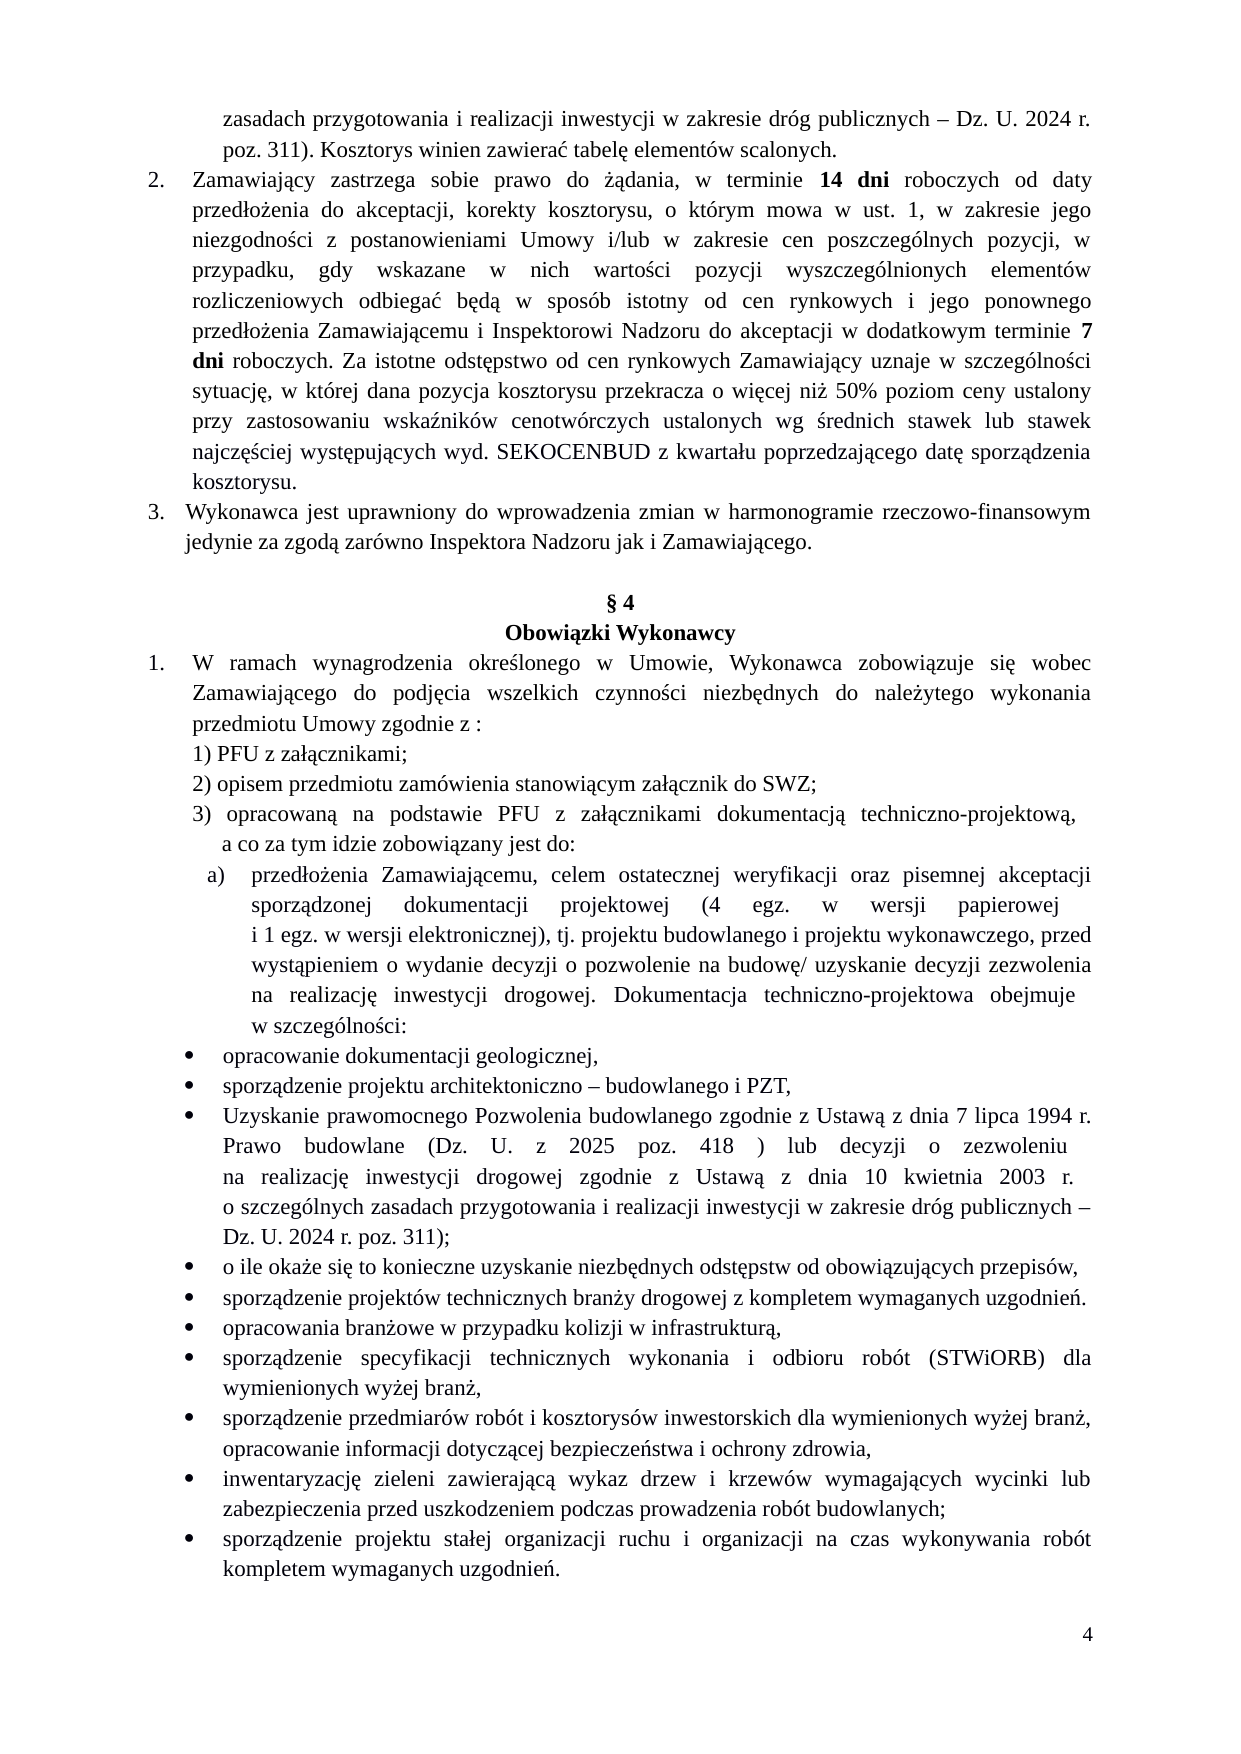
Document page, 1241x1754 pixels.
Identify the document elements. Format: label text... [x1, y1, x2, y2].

list Zamawiający zastrzega sobie prawo do żądania, w terminie 14 dni roboczych od daty przedłożenia do akceptacji, korekty kosztorysu, o którym mowa w ust. 1, w zakresie jego niezgodności z postanowieniami Umowy i/lub w zakresie cen poszczególnych pozycji, w przypadku, gdy wskazane w nich wartości pozycji wyszczególnionych elementów rozliczeniowych odbiegać będą w sposób istotny od cen rynkowych i jego ponownego przedłożenia Zamawiającemu i Inspektorowi Nadzoru do akceptacji w dodatkowym terminie 7 dni roboczych. Za istotne odstępstwo od cen rynkowych Zamawiający uznaje w szczególności sytuację, w której dana pozycja kosztorysu przekracza o więcej niż 50% poziom ceny ustalony przy zastosowaniu wskaźników cenotwórczych ustalonych wg średnich stawek lub stawek najczęściej występujących wyd. SEKOCENBUD z kwartału poprzedzającego datę sporządzenia kosztorysu. [148, 166, 1092, 494]
list sporządzenie projektu architektoniczno – budowlanego i PZT, [185, 1072, 1092, 1098]
text 3) opracowaną na podstawie PFU z załącznikami dokumentacją techniczno-projektową, a co za tym idzie zobowiązany jest do: [192, 800, 1092, 857]
text 2) opisem przedmiotu zamówienia stanowiącym załącznik do SWZ; [192, 770, 1092, 796]
list inwentaryzację zieleni zawierającą wykaz drzew i krzewów wymagających wycinki lub zabezpieczenia przed uszkodzeniem podczas prowadzenia robót budowlanych; [185, 1465, 1092, 1521]
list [185, 106, 1092, 162]
list opracowania branżowe w przypadku kolizji w infrastrukturą, [185, 1314, 1092, 1340]
list Wykonawca jest uprawniony do wprowadzenia zmian w harmonogramie rzeczowo-finansowym jedynie za zgodą zarówno Inspektora Nadzoru jak i Zamawiającego. [148, 498, 1092, 555]
list sporządzenie przedmiarów robót i kosztorysów inwestorskich dla wymienionych wyżej branż, opracowanie informacji dotyczącej bezpieczeństwa i ochrony zdrowia, [185, 1404, 1092, 1461]
text 1) PFU z załącznikami; [192, 740, 1092, 766]
list o ile okaże się to konieczne uzyskanie niezbędnych odstępstw od obowiązujących przepisów, [185, 1253, 1092, 1280]
list przedłożenia Zamawiającemu, celem ostatecznej weryfikacji oraz pisemnej akceptacji sporządzonej dokumentacji projektowej (4 egz. w wersji papierowej i 1 egz. w wersji elektronicznej), tj. projektu budowlanego i projektu wykonawczego, przed wystąpieniem o wydanie decyzji o pozwolenie na budowę/ uzyskanie decyzji zezwolenia na realizację inwestycji drogowej. Dokumentacja techniczno-projektowa obejmuje w szczególności: [207, 861, 1092, 1038]
list opracowanie dokumentacji geologicznej, [185, 1042, 1092, 1068]
list W ramach wynagrodzenia określonego w Umowie, Wykonawca zobowiązuje się wobec Zamawiającego do podjęcia wszelkich czynności niezbędnych do należytego wykonania przedmiotu Umowy zgodnie z : [148, 649, 1092, 736]
text Obowiązki Wykonawcy [148, 619, 1092, 645]
list sporządzenie projektu stałej organizacji ruchu i organizacji na czas wykonywania robót kompletem wymaganych uzgodnień. [185, 1525, 1092, 1582]
list § 4 [148, 589, 1092, 615]
list sporządzenie projektów technicznych branży drogowej z kompletem wymaganych uzgodnień. [185, 1284, 1092, 1310]
list sporządzenie specyfikacji technicznych wykonania i odbioru robót (STWiORB) dla wymienionych wyżej branż, [185, 1344, 1092, 1401]
list Uzyskanie prawomocnego Pozwolenia budowlanego zgodnie z Ustawą z dnia 7 lipca 1994 r. Prawo budowlane (Dz. U. z 2025 poz. 418 ) lub decyzji o zezwoleniu na realizację inwestycji drogowej zgodnie z Ustawą z dnia 10 kwietnia 2003 r. o szczególnych zasadach przygotowania i realizacji inwestycji w zakresie dróg publicznych – Dz. U. 2024 r. poz. 311); [185, 1102, 1092, 1249]
